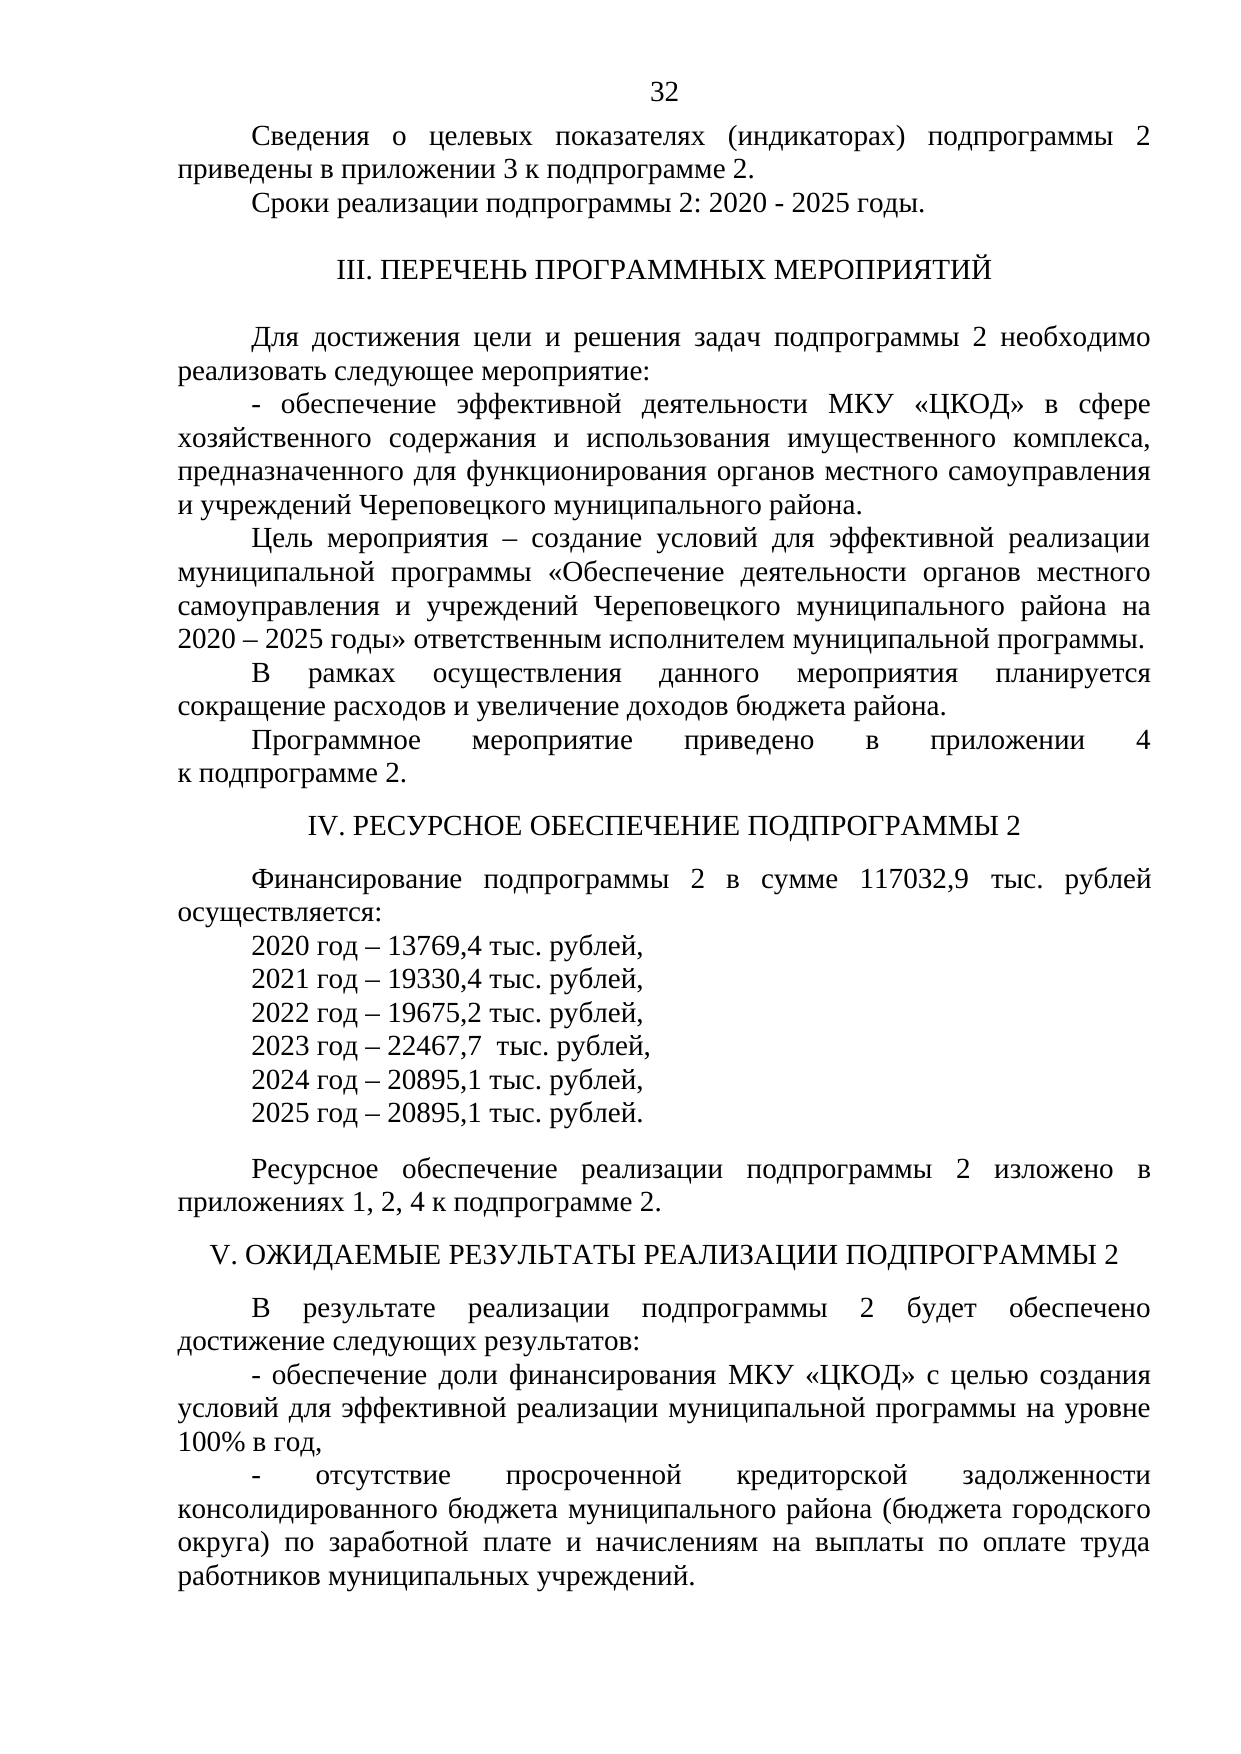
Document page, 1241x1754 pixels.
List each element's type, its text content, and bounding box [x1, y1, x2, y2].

text 2021 год – 19330,4 тыс. рублей, [177, 961, 1152, 995]
text Финансирование подпрограммы 2 в сумме 117032,9 тыс. рублей осуществляется: [177, 861, 1152, 928]
text 2025 год – 20895,1 тыс. рублей. [177, 1096, 1152, 1129]
text - обеспечение эффективной деятельности МКУ «ЦКОД» в сфере хозяйственного содержания и использования имущественного комплекса, предназначенного для функционирования органов местного самоуправления и учреждений Череповецкого муниципального района. [177, 386, 1152, 521]
text 2023 год – 22467,7 тыс. рублей, [177, 1028, 1152, 1062]
text Сведения о целевых показателях (индикаторах) подпрограммы 2 приведены в приложении 3 к подпрограмме 2. [177, 118, 1152, 185]
text - отсутствие просроченной кредиторской задолженности консолидированного бюджета муниципального района (бюджета городского округа) по заработной плате и начислениям на выплаты по оплате труда работников муниципальных учреждений. [177, 1457, 1152, 1592]
text В результате реализации подпрограммы 2 будет обеспечено достижение следующих результатов: [177, 1290, 1152, 1357]
text Сроки реализации подпрограммы 2: 2020 - 2025 годы. [177, 185, 1152, 219]
text - обеспечение доли финансирования МКУ «ЦКОД» с целью создания условий для эффективной реализации муниципальной программы на уровне 100% в год, [177, 1357, 1152, 1457]
text 2022 год – 19675,2 тыс. рублей, [177, 995, 1152, 1028]
text Программное мероприятие приведено в приложении 4 к подпрограмме 2. [177, 722, 1152, 789]
text V. ОЖИДАЕМЫЕ РЕЗУЛЬТАТЫ РЕАЛИЗАЦИИ ПОДПРОГРАММЫ 2 [177, 1237, 1152, 1271]
text Для достижения цели и решения задач подпрограммы 2 необходимо реализовать следующее мероприятие: [177, 319, 1152, 386]
text Ресурсное обеспечение реализации подпрограммы 2 изложено в приложениях 1, 2, 4 к подпрограмме 2. [177, 1151, 1152, 1218]
text 2020 год – 13769,4 тыс. рублей, [177, 928, 1152, 961]
text В рамках осуществления данного мероприятия планируется сокращение расходов и увеличение доходов бюджета района. [177, 655, 1152, 722]
text III. ПЕРЕЧЕНЬ ПРОГРАММНЫХ МЕРОПРИЯТИЙ [177, 252, 1152, 286]
text IV. РЕСУРСНОЕ ОБЕСПЕЧЕНИЕ ПОДПРОГРАММЫ 2 [177, 808, 1152, 842]
text 2024 год – 20895,1 тыс. рублей, [177, 1062, 1152, 1096]
text Цель мероприятия – создание условий для эффективной реализации муниципальной программы «Обеспечение деятельности органов местного самоуправления и учреждений Череповецкого муниципального района на 2020 – 2025 годы» ответственным исполнителем муниципальной программы. [177, 521, 1152, 655]
